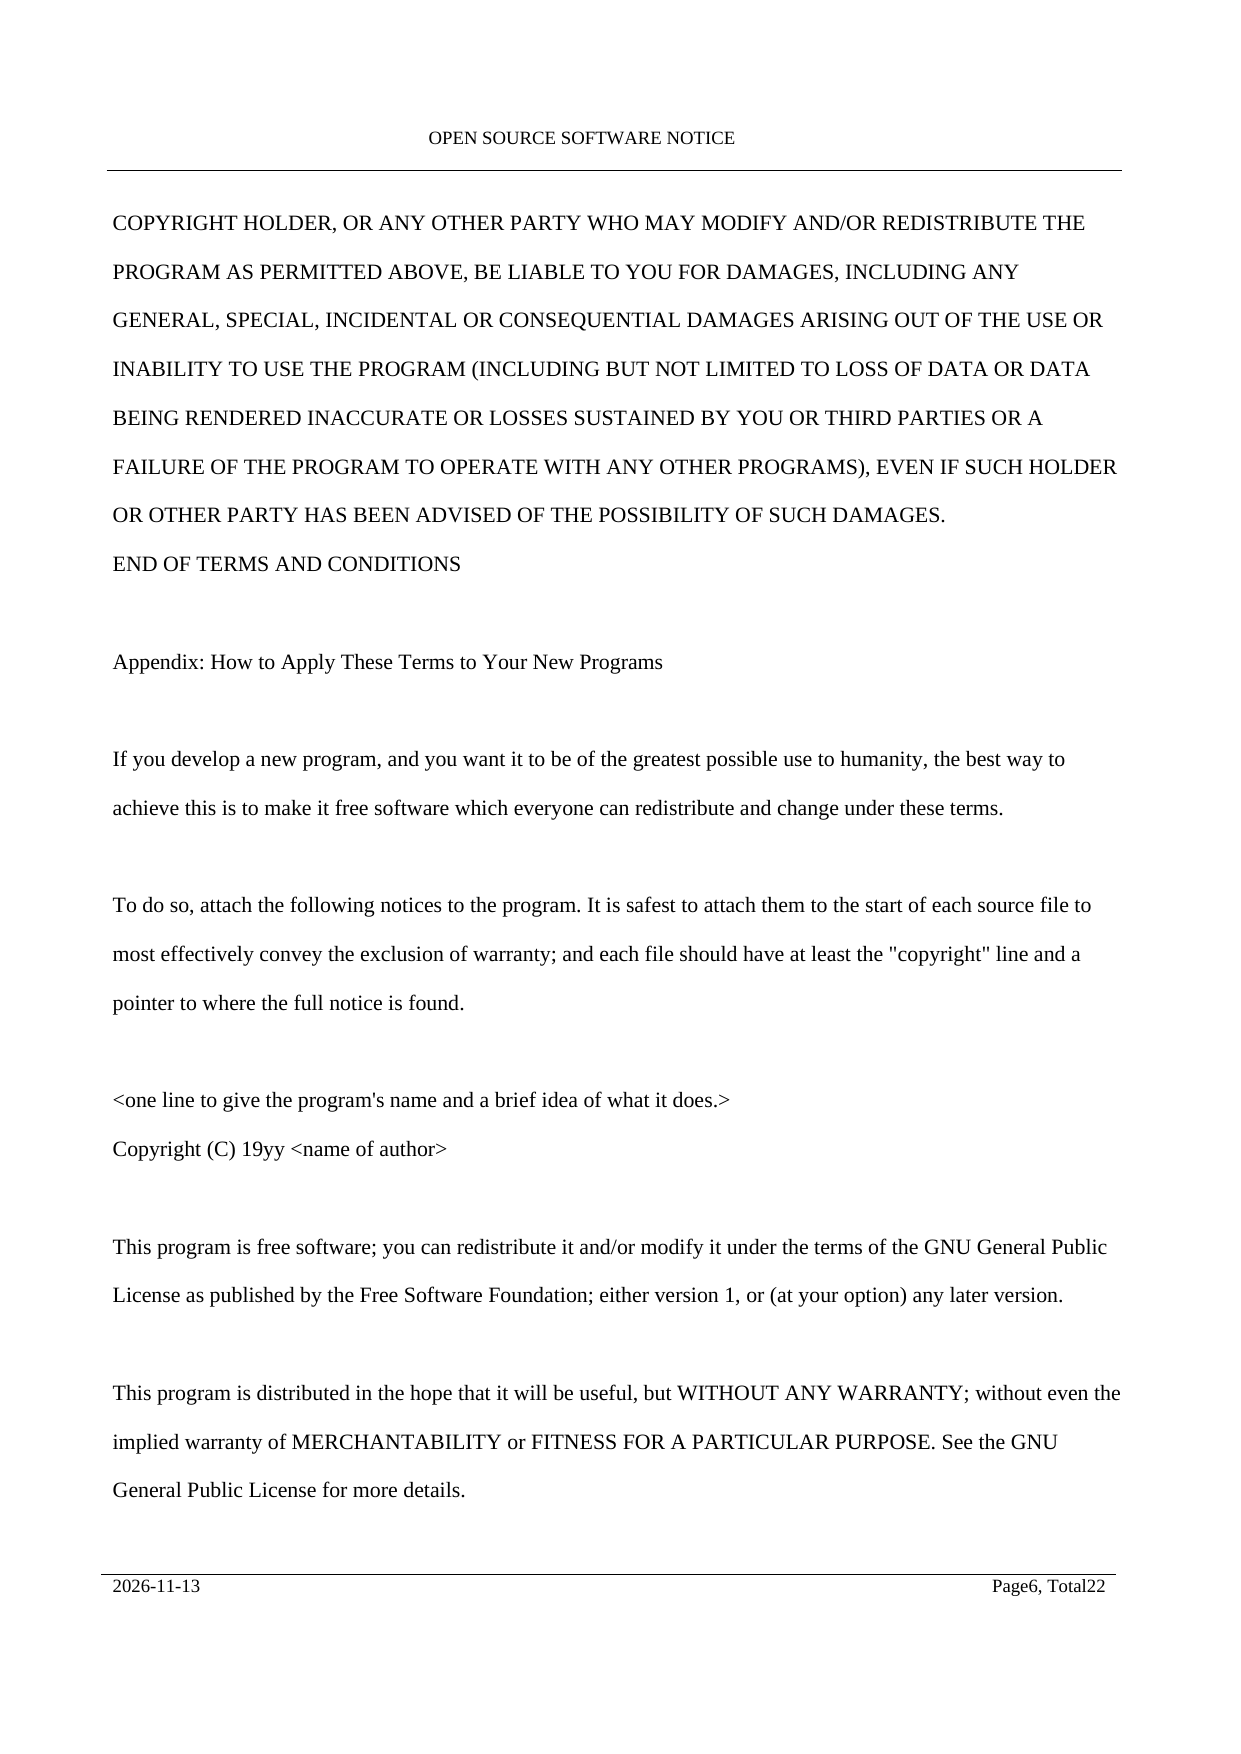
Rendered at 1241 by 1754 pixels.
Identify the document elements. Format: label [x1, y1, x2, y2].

text [112, 206, 1128, 1506]
